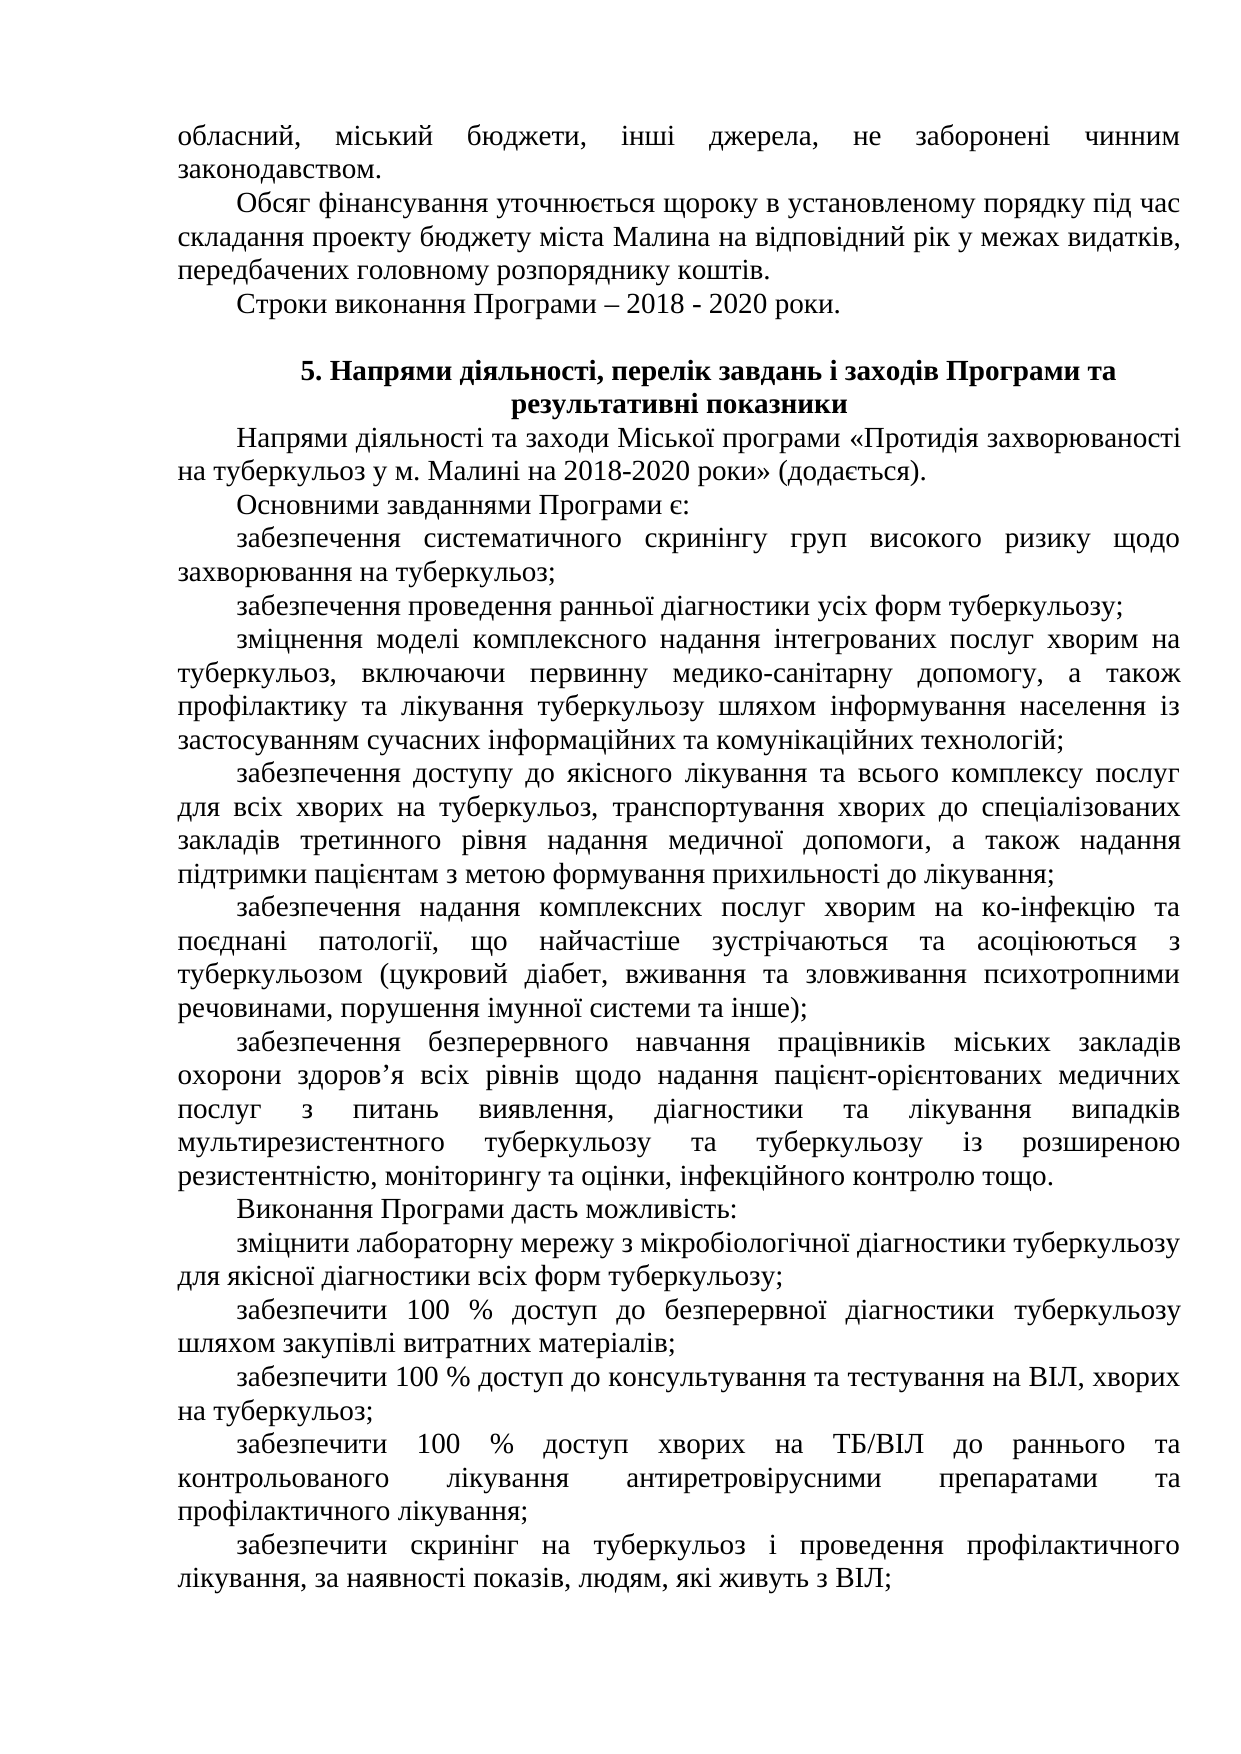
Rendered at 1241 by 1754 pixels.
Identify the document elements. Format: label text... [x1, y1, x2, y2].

text Виконання Програми дасть можливість: [177, 1191, 1181, 1225]
text забезпечення доступу до якісного лікування та всього комплексу послуг для всіх хворих на туберкульоз, транспортування хворих до спеціалізованих закладів третинного рівня надання медичної допомоги, а також надання підтримки пацієнтам з метою формування прихильності до лікування; [177, 755, 1181, 889]
text Обсяг фінансування уточнюється щороку в установленому порядку під час складання проекту бюджету міста Малина на відповідний рік у межах видатків, передбачених головному розпоряднику коштів. [177, 185, 1181, 286]
text Строки виконання Програми – 2018 - 2020 роки. [177, 286, 1181, 319]
text забезпечення надання комплексних послуг хворим на ко-інфекцію та поєднані патології, що найчастіше зустрічаються та асоціюються з туберкульозом (цукровий діабет, вживання та зловживання психотропними речовинами, порушення імунної системи та інше); [177, 889, 1181, 1024]
text зміцнити лабораторну мережу з мікробіологічної діагностики туберкульозу для якісної діагностики всіх форм туберкульозу; [177, 1225, 1181, 1292]
text Основними завданнями Програми є: [177, 487, 1181, 521]
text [177, 118, 1181, 185]
text забезпечити 100 % доступ до безперервної діагностики туберкульозу шляхом закупівлі витратних матеріалів; [177, 1292, 1181, 1359]
text забезпечення безперервного навчання працівників міських закладів охорони здоров’я всіх рівнів щодо надання пацієнт-орієнтованих медичних послуг з питань виявлення, діагностики та лікування випадків мультирезистентного туберкульозу та туберкульозу із розширеною резистентністю, моніторингу та оцінки, інфекційного контролю тощо. [177, 1024, 1181, 1191]
text зміцнення моделі комплексного надання інтегрованих послуг хворим на туберкульоз, включаючи первинну медико-санітарну допомогу, а також профілактику та лікування туберкульозу шляхом інформування населення із застосуванням сучасних інформаційних та комунікаційних технологій; [177, 621, 1181, 755]
text Напрями діяльності та заходи Міської програми «Протидія захворюваності на туберкульоз у м. Малині на 2018-2020 роки» (додається). [177, 420, 1181, 487]
subtitle 5. Напрями діяльності, перелік завдань і заходів Програми та результативні показники [177, 353, 1181, 420]
text забезпечити 100 % доступ хворих на ТБ/ВІЛ до раннього та контрольованого лікування антиретровірусними препаратами та профілактичного лікування; [177, 1426, 1181, 1527]
text забезпечити 100 % доступ до консультування та тестування на ВІЛ, хворих на туберкульоз; [177, 1359, 1181, 1426]
text забезпечити скринінг на туберкульоз і проведення профілактичного лікування, за наявності показів, людям, які живуть з ВІЛ; [177, 1527, 1181, 1594]
text забезпечення проведення ранньої діагностики усіх форм туберкульозу; [177, 588, 1181, 621]
text забезпечення систематичного скринінгу груп високого ризику щодо захворювання на туберкульоз; [177, 521, 1181, 588]
